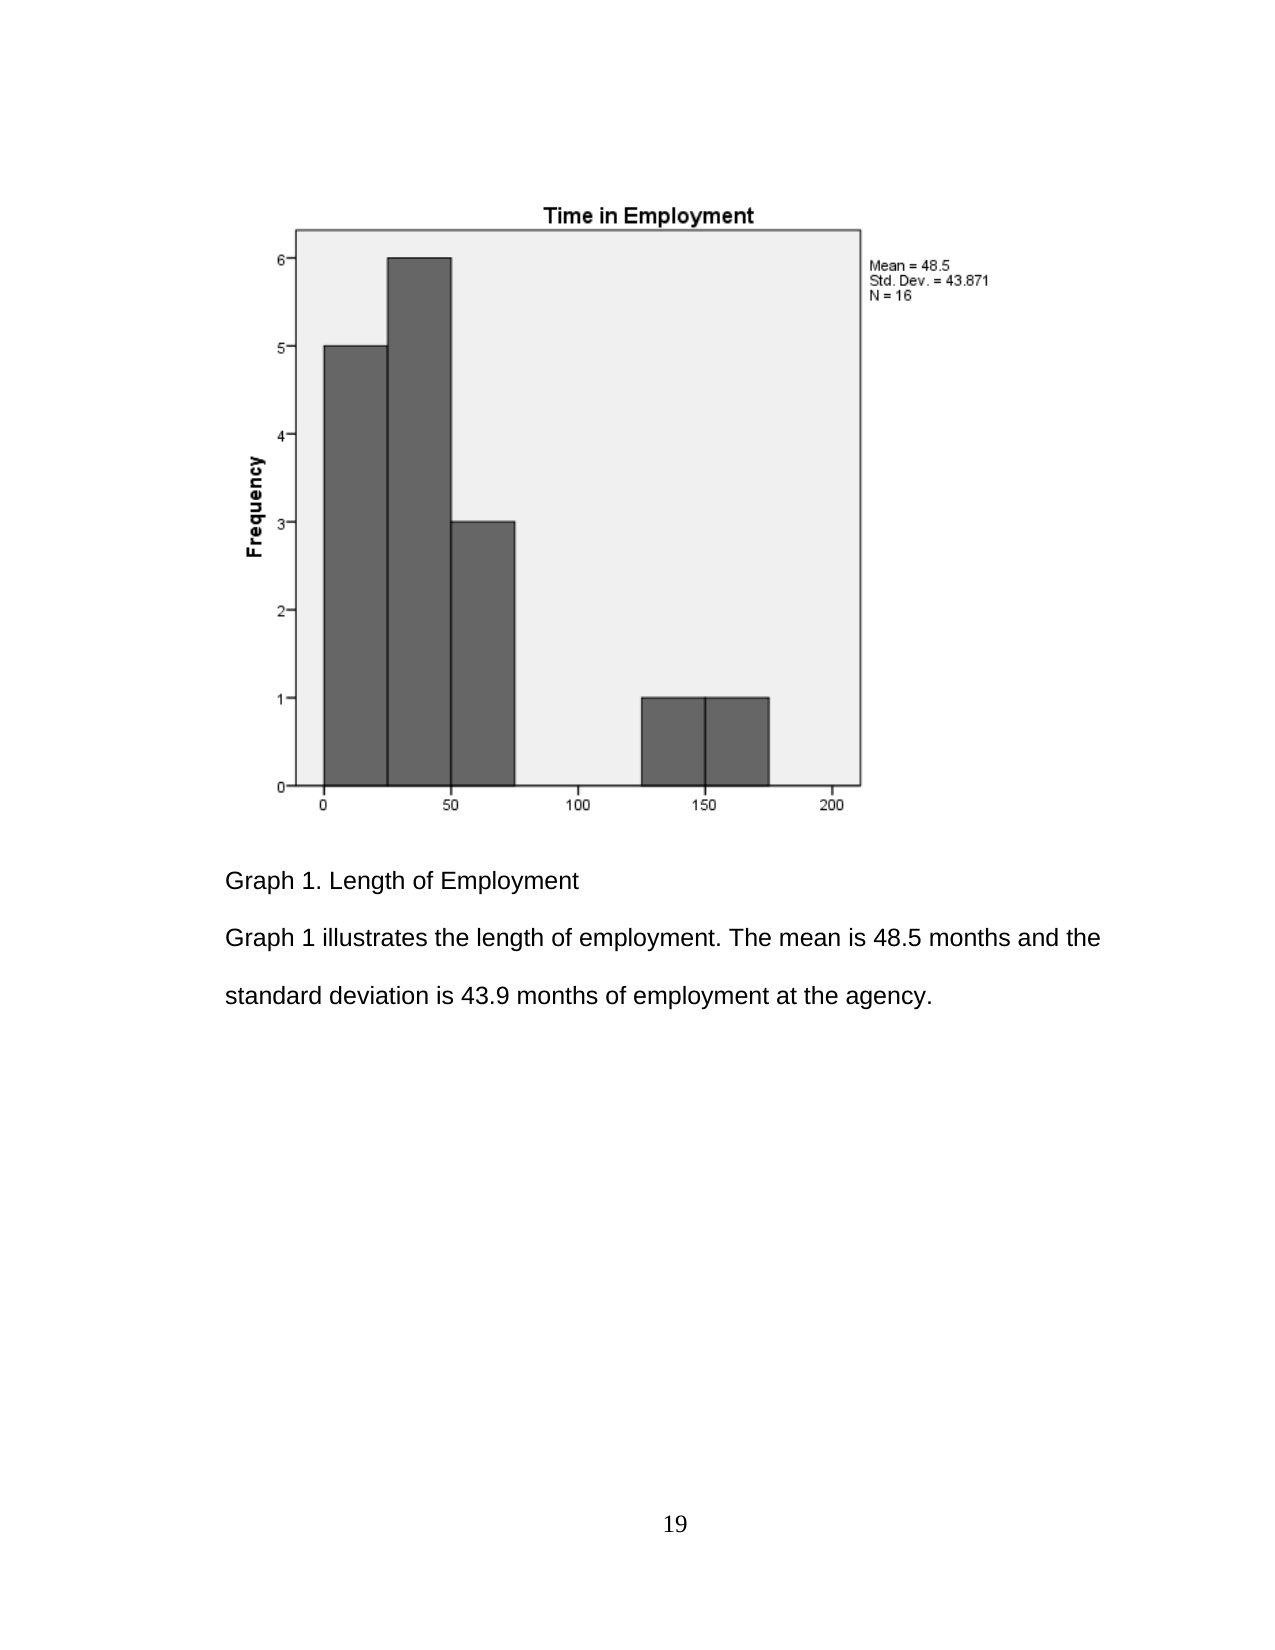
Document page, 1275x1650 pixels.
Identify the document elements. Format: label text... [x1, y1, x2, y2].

picture [225, 187, 1074, 866]
text Graph 1. Length of Employment [225, 866, 1125, 895]
text Graph 1 illustrates the length of employment. The mean is 48.5 months and the standard deviation is 43.9 months of employment at the agency. [225, 923, 1125, 1010]
